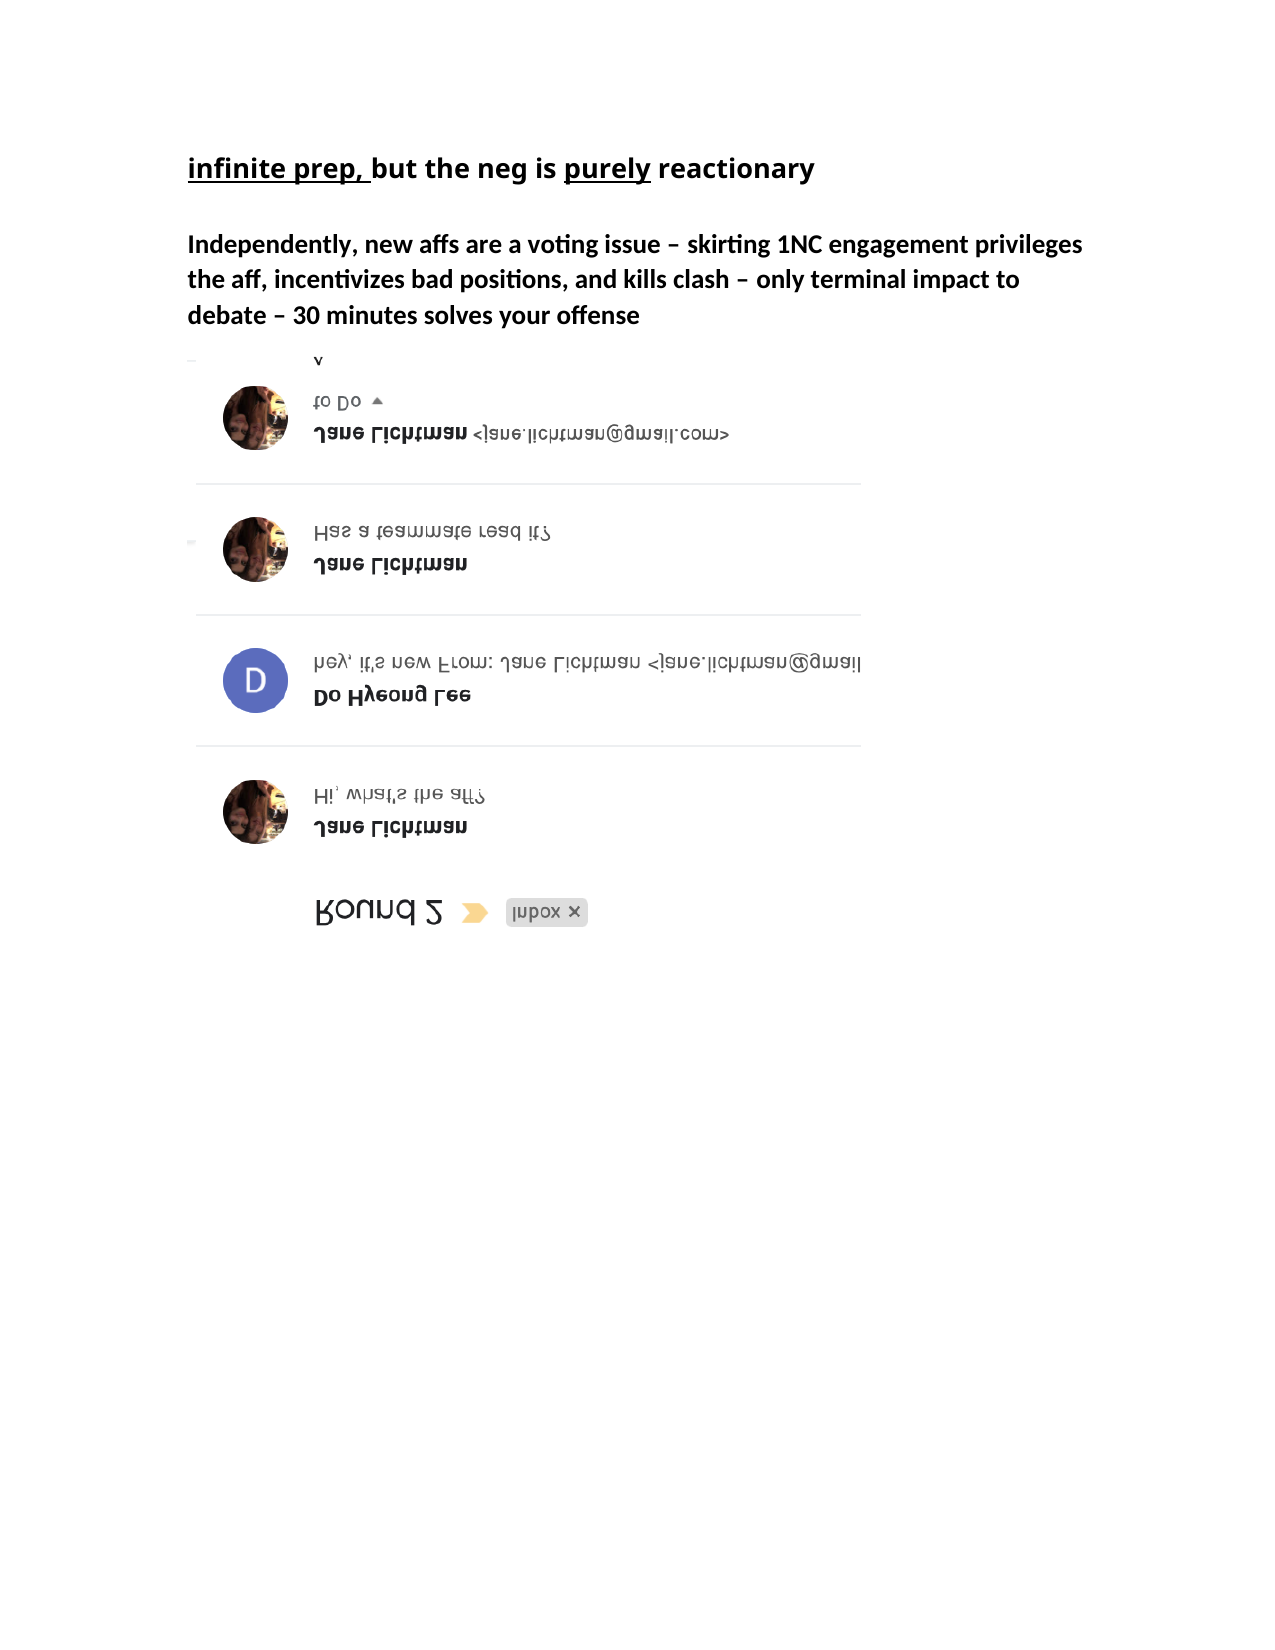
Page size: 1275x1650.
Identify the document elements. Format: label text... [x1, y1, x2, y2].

picture [187, 333, 861, 959]
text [187, 150, 1087, 209]
subtitle Independently, new affs are a voting issue – skirting 1NC engagement privileges the aff, incentivizes bad positions, and kills clash – only terminal impact to debate – 30 minutes solves your offense [187, 227, 1087, 331]
